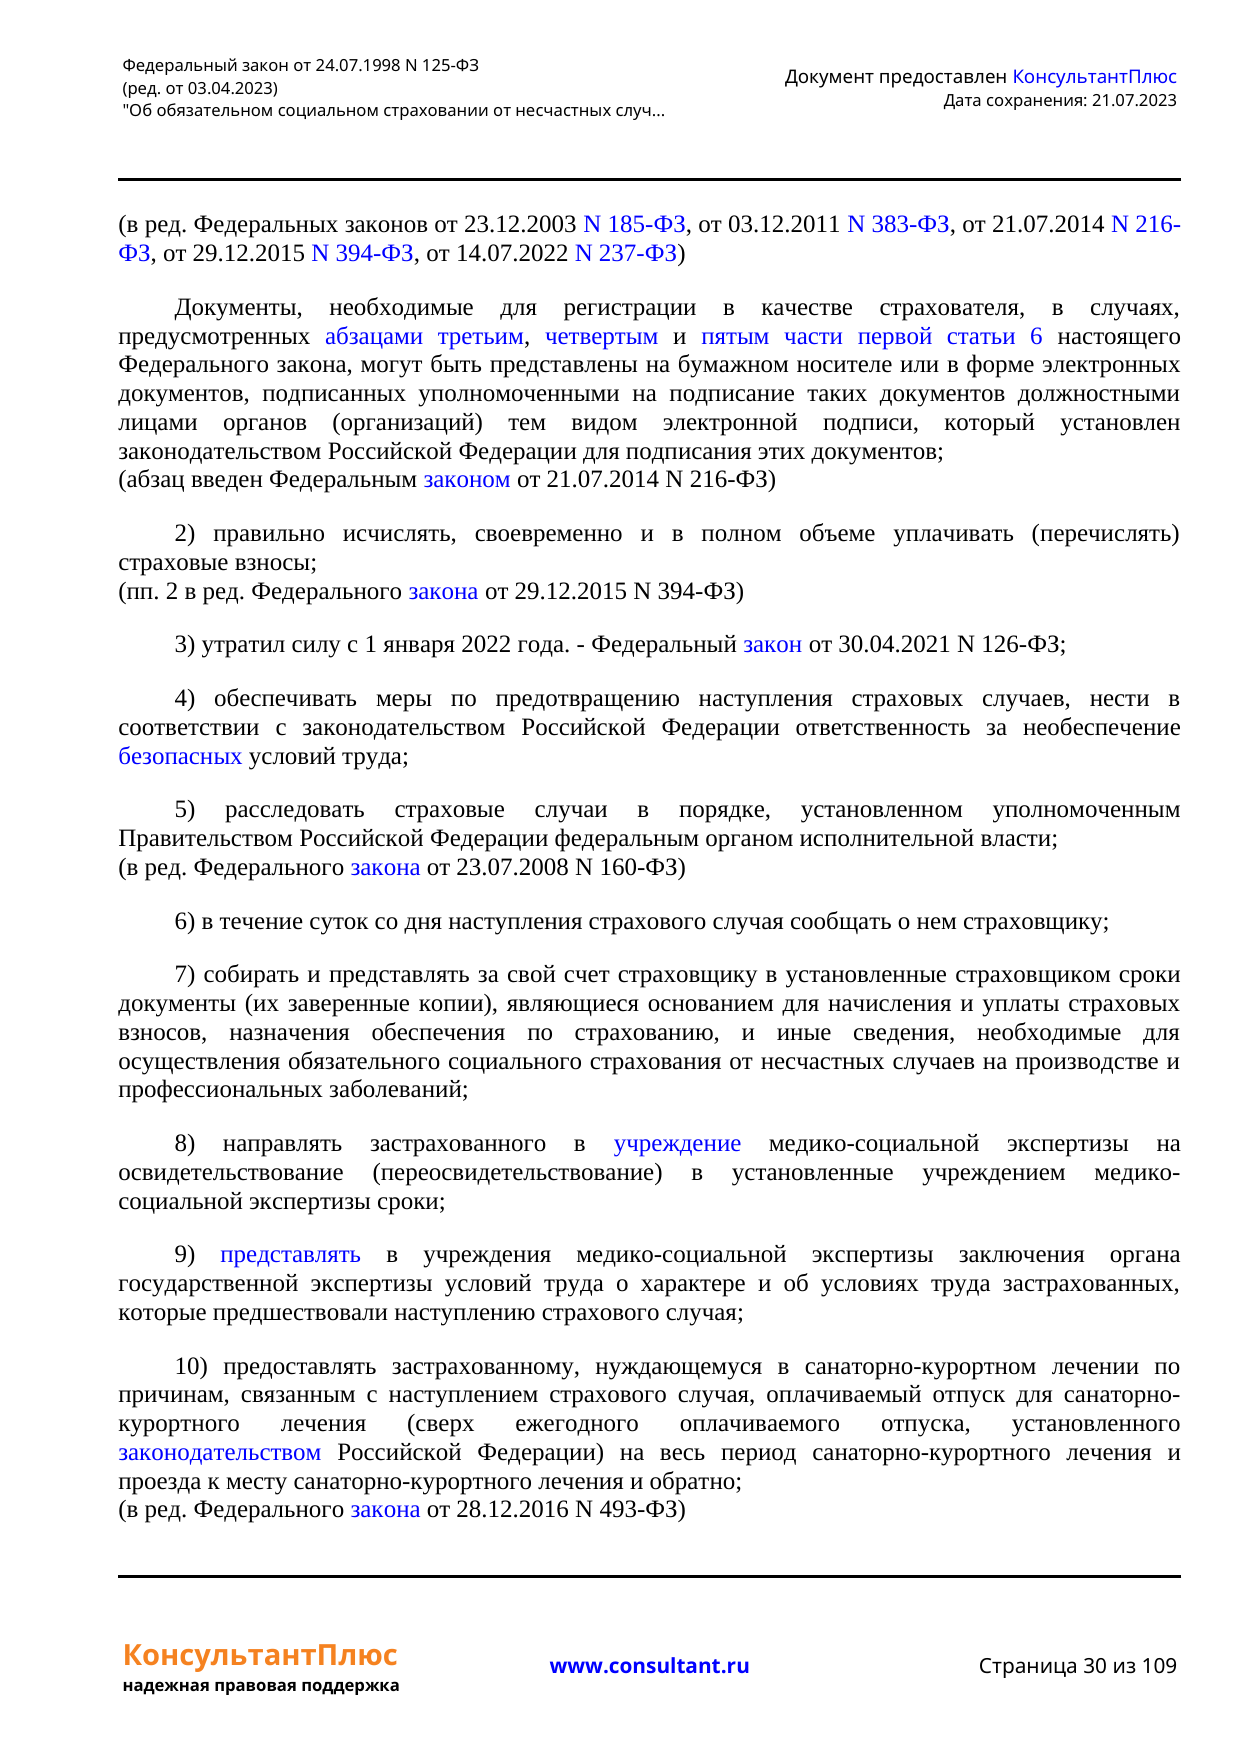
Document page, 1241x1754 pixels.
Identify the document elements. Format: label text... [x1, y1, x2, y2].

text 8) направлять застрахованного в учреждение медико-социальной экспертизы на освидетельствование (переосвидетельствование) в установленные учреждением медико-социальной экспертизы сроки; [118, 1128, 1181, 1214]
text (абзац введен Федеральным законом от 21.07.2014 N 216-ФЗ) [118, 464, 1181, 493]
text 3) утратил силу с 1 января 2022 года. - Федеральный закон от 30.04.2021 N 126-ФЗ; [118, 629, 1181, 658]
text (в ред. Федерального закона от 28.12.2016 N 493-ФЗ) [118, 1494, 1181, 1523]
text 10) предоставлять застрахованному, нуждающемуся в санаторно-курортном лечении по причинам, связанным с наступлением страхового случая, оплачиваемый отпуск для санаторно-курортного лечения (сверх ежегодного оплачиваемого отпуска, установленного законодательством Российской Федерации) на весь период санаторно-курортного лечения и проезда к месту санаторно-курортного лечения и обратно; [118, 1351, 1181, 1494]
text (в ред. Федеральных законов от 23.12.2003 N 185-ФЗ, от 03.12.2011 N 383-ФЗ, от 21.07.2014 N 216-ФЗ, от 29.12.2015 N 394-ФЗ, от 14.07.2022 N 237-ФЗ) [118, 209, 1181, 267]
text (в ред. Федерального закона от 23.07.2008 N 160-ФЗ) [118, 852, 1181, 881]
text Документы, необходимые для регистрации в качестве страхователя, в случаях, предусмотренных абзацами третьим, четвертым и пятым части первой статьи 6 настоящего Федерального закона, могут быть представлены на бумажном носителе или в форме электронных документов, подписанных уполномоченными на подписание таких документов должностными лицами органов (организаций) тем видом электронной подписи, который установлен законодательством Российской Федерации для подписания этих документов; [118, 292, 1181, 464]
text 9) представлять в учреждения медико-социальной экспертизы заключения органа государственной экспертизы условий труда о характере и об условиях труда застрахованных, которые предшествовали наступлению страхового случая; [118, 1239, 1181, 1326]
text 4) обеспечивать меры по предотвращению наступления страховых случаев, нести в соответствии с законодательством Российской Федерации ответственность за необеспечение безопасных условий труда; [118, 683, 1181, 769]
text 6) в течение суток со дня наступления страхового случая сообщать о нем страховщику; [118, 906, 1181, 934]
text 7) собирать и представлять за свой счет страховщику в установленные страховщиком сроки документы (их заверенные копии), являющиеся основанием для начисления и уплаты страховых взносов, назначения обеспечения по страхованию, и иные сведения, необходимые для осуществления обязательного социального страхования от несчастных случаев на производстве и профессиональных заболеваний; [118, 959, 1181, 1103]
text 2) правильно исчислять, своевременно и в полном объеме уплачивать (перечислять) страховые взносы; [118, 518, 1181, 576]
text 5) расследовать страховые случаи в порядке, установленном уполномоченным Правительством Российской Федерации федеральным органом исполнительной власти; [118, 794, 1181, 852]
text (пп. 2 в ред. Федерального закона от 29.12.2015 N 394-ФЗ) [118, 576, 1181, 604]
